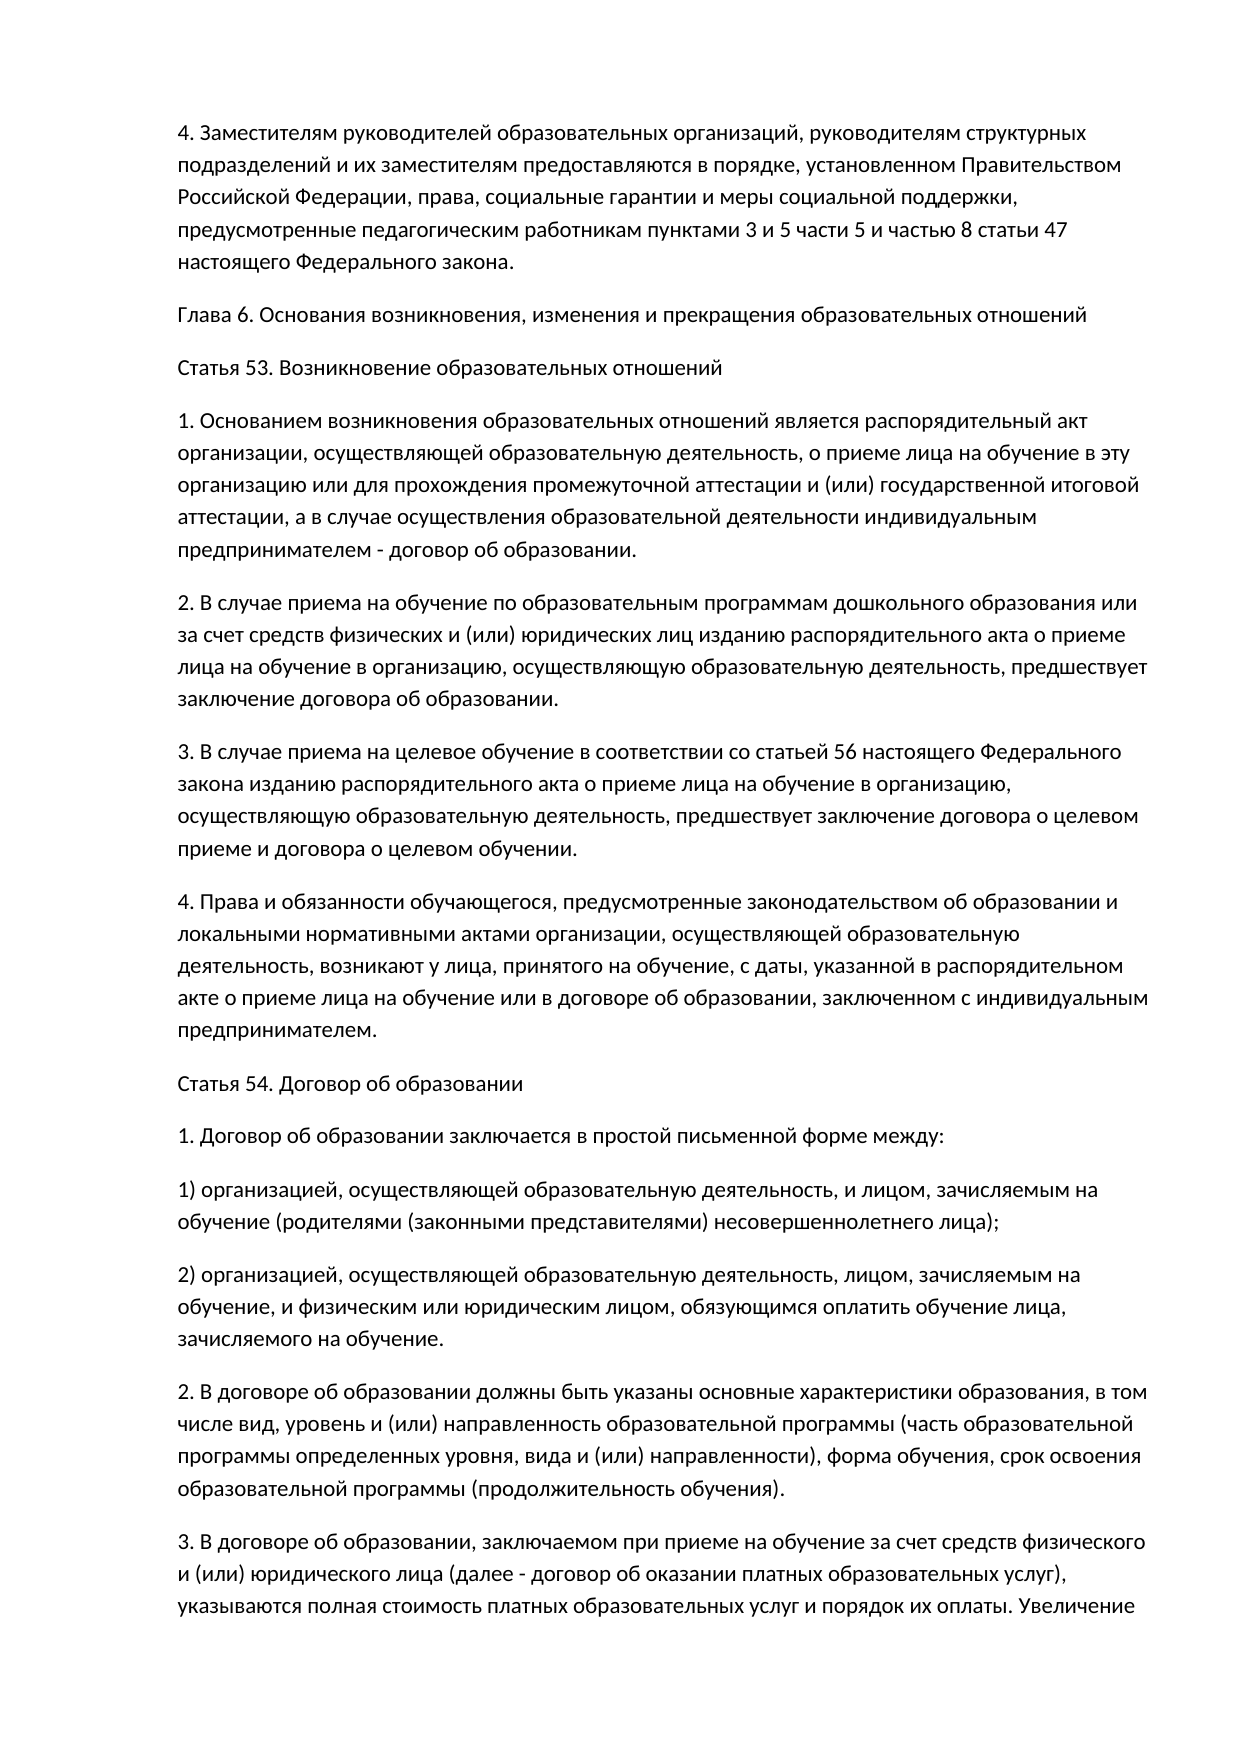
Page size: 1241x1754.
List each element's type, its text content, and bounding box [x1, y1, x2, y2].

text 4. Права и обязанности обучающегося, предусмотренные законодательством об образовании и локальными нормативными актами организации, осуществляющей образовательную деятельность, возникают у лица, принятого на обучение, с даты, указанной в распорядительном акте о приеме лица на обучение или в договоре об образовании, заключенном с индивидуальным предпринимателем. [177, 887, 1152, 1044]
text 2) организацией, осуществляющей образовательную деятельность, лицом, зачисляемым на обучение, и физическим или юридическим лицом, обязующимся оплатить обучение лица, зачисляемого на обучение. [177, 1260, 1152, 1352]
text 3. В случае приема на целевое обучение в соответствии со статьей 56 настоящего Федерального закона изданию распорядительного акта о приеме лица на обучение в организацию, осуществляющую образовательную деятельность, предшествует заключение договора о целевом приеме и договора о целевом обучении. [177, 737, 1152, 862]
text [177, 1527, 1152, 1619]
text 2. В договоре об образовании должны быть указаны основные характеристики образования, в том числе вид, уровень и (или) направленность образовательной программы (часть образовательной программы определенных уровня, вида и (или) направленности), форма обучения, срок освоения образовательной программы (продолжительность обучения). [177, 1377, 1152, 1502]
text 4. Заместителям руководителей образовательных организаций, руководителям структурных подразделений и их заместителям предоставляются в порядке, установленном Правительством Российской Федерации, права, социальные гарантии и меры социальной поддержки, предусмотренные педагогическим работникам пунктами 3 и 5 части 5 и частью 8 статьи 47 настоящего Федерального закона. [177, 118, 1152, 275]
text 1. Договор об образовании заключается в простой письменной форме между: [177, 1122, 1152, 1150]
text 1. Основанием возникновения образовательных отношений является распорядительный акт организации, осуществляющей образовательную деятельность, о приеме лица на обучение в эту организацию или для прохождения промежуточной аттестации и (или) государственной итоговой аттестации, а в случае осуществления образовательной деятельности индивидуальным предпринимателем - договор об образовании. [177, 406, 1152, 563]
text Статья 53. Возникновение образовательных отношений [177, 353, 1152, 381]
text 1) организацией, осуществляющей образовательную деятельность, и лицом, зачисляемым на обучение (родителями (законными представителями) несовершеннолетнего лица); [177, 1175, 1152, 1235]
text 2. В случае приема на обучение по образовательным программам дошкольного образования или за счет средств физических и (или) юридических лиц изданию распорядительного акта о приеме лица на обучение в организацию, осуществляющую образовательную деятельность, предшествует заключение договора об образовании. [177, 588, 1152, 712]
text Глава 6. Основания возникновения, изменения и прекращения образовательных отношений [177, 300, 1152, 328]
text Статья 54. Договор об образовании [177, 1069, 1152, 1097]
